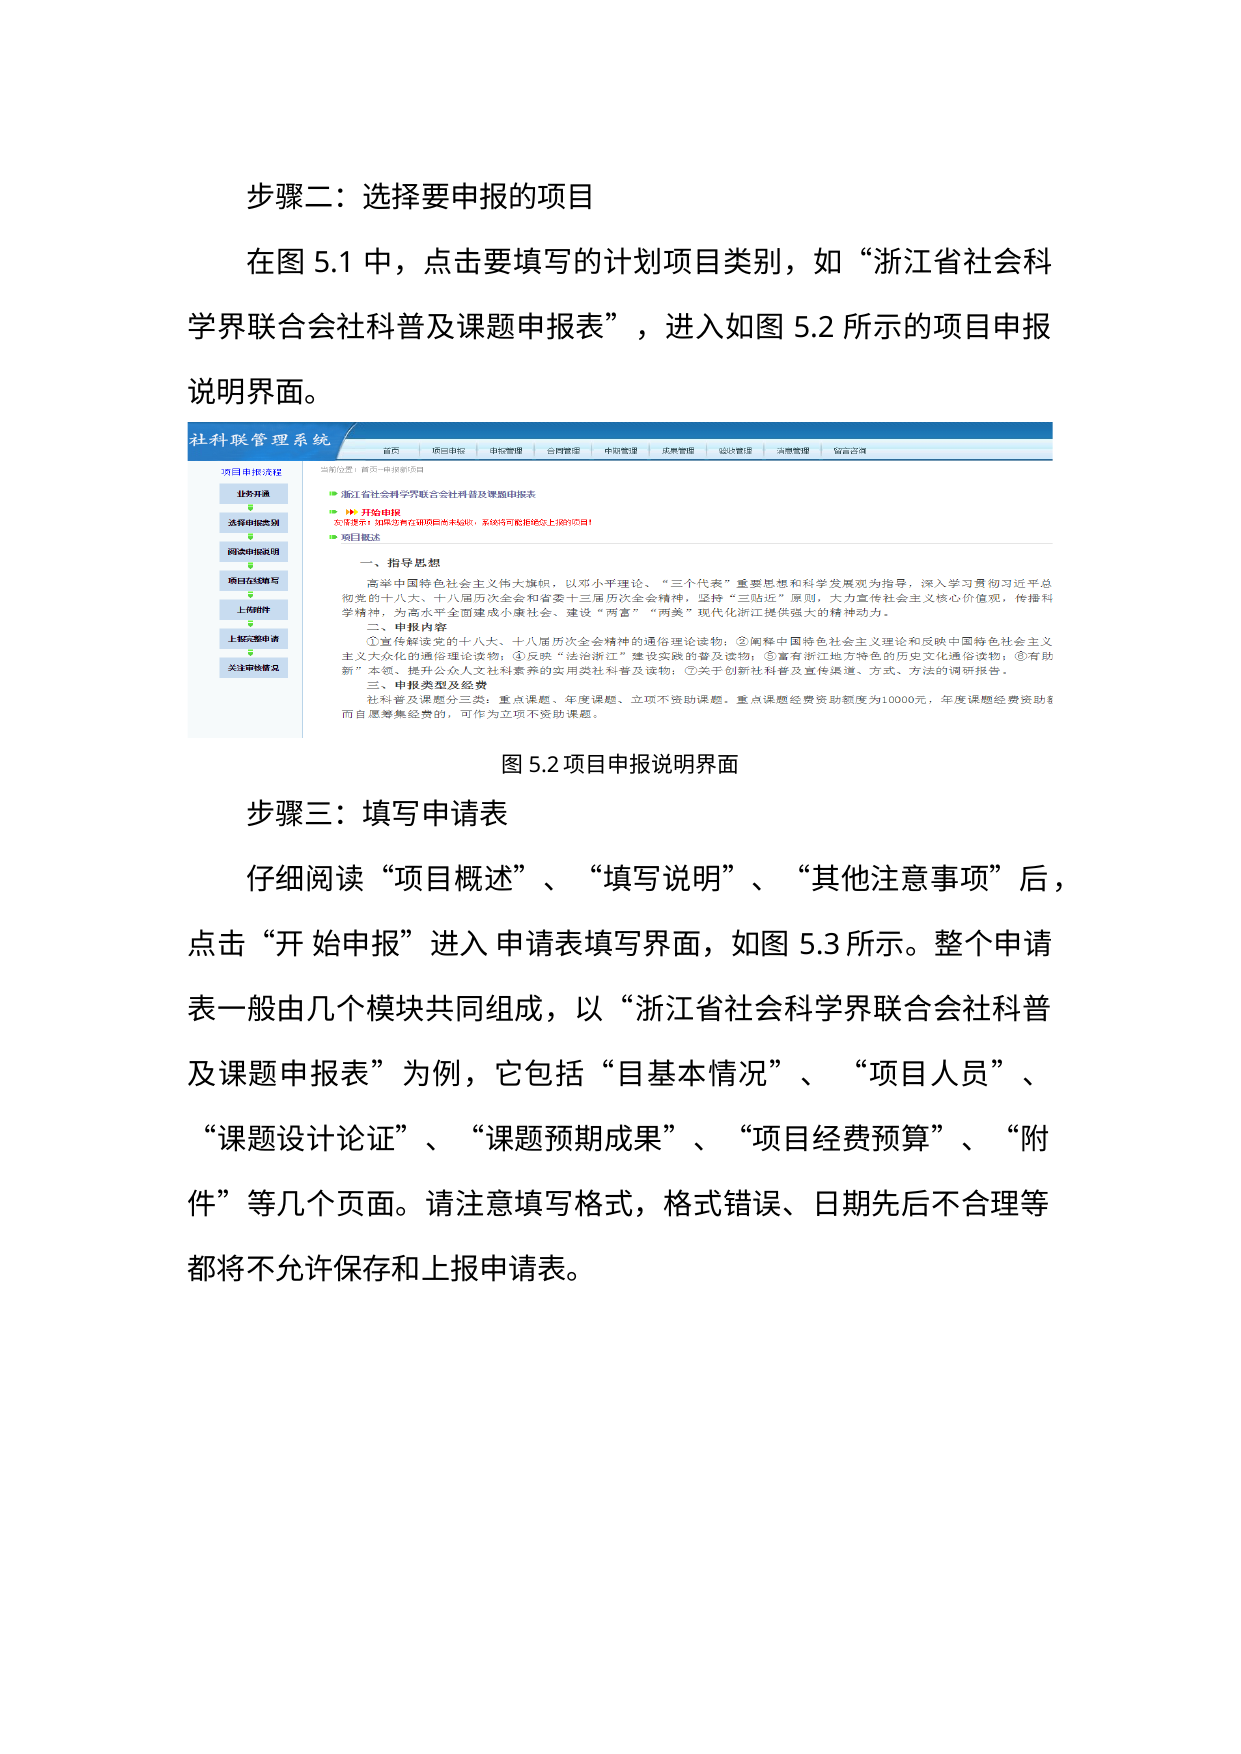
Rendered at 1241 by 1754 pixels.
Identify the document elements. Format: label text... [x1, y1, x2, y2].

text 步骤二：选择要申报的项目 [187, 162, 1053, 227]
text 仔细阅读“项目概述”、“填写说明”、“其他注意事项”后，点击“开 始申报”进入 申请表填写界面，如图 5.3所示。整个申请表一般由几个模块共同组成，以“浙江省社会科学界联合会社科普及课题申报表”为例，它包括“目基本情况”、 “项目人员”、“课题设计论证”、“课题预期成果”、“项目经费预算”、“附件”等几个页面。请注意填写格式，格式错误、日期先后不合理等都将不允许保存和上报申请表。 [187, 844, 1053, 1299]
text 图 5.2项目申报说明界面 [187, 747, 1053, 779]
text 步骤三：填写申请表 [187, 779, 1053, 844]
picture [187, 422, 1053, 738]
text 在图 5.1 中，点击要填写的计划项目类别，如“浙江省社会科学界联合会社科普及课题申报表”，进入如图5.2 所示的项目申报说明界面。 [187, 227, 1053, 422]
